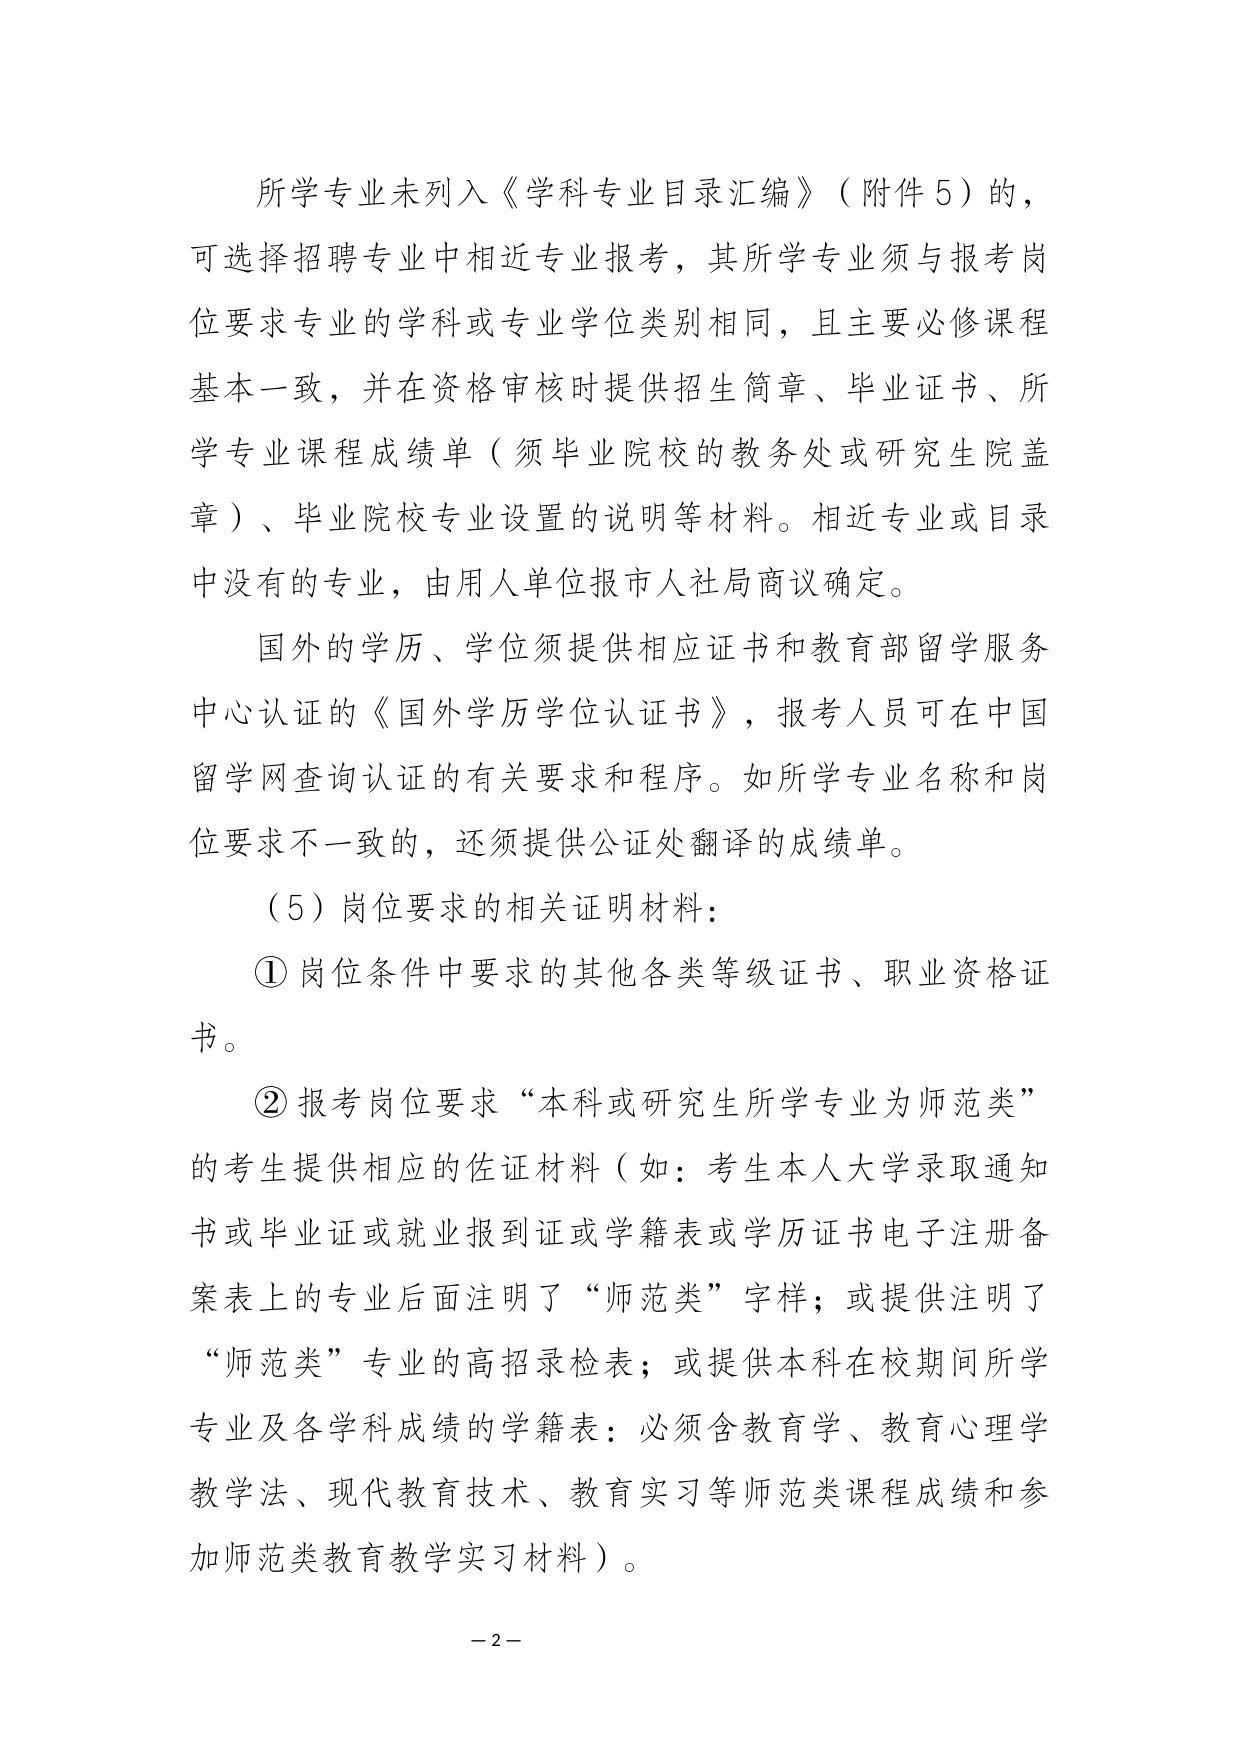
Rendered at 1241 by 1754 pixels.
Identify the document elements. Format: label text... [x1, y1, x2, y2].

text 国外的学历、学位须提供相应证书和教育部留学服务中心认证的《国外学历学位认证书》，报考人员可在中国留学网查询认证的有关要求和程序。如所学专业名称和岗位要求不一致的，还须提供公证处翻译的成绩单。 [187, 617, 1053, 877]
text 所学专业未列入《学科专业目录汇编》（附件5）的，可选择招聘专业中相近专业报考，其所学专业须与报考岗位要求专业的学科或专业学位类别相同，且主要必修课程基本一致，并在资格审核时提供招生简章、毕业证书、所学专业课程成绩单（须毕业院校的教务处或研究生院盖章）、毕业院校专业设置的说明等材料。相近专业或目录中没有的专业，由用人单位报市人社局商议确定。 [187, 162, 1053, 617]
text ①岗位条件中要求的其他各类等级证书、职业资格证书。 [187, 942, 1053, 1072]
text ②报考岗位要求“本科或研究生所学专业为师范类”的考生提供相应的佐证材料（如：考生本人大学录取通知书或毕业证或就业报到证或学籍表或学历证书电子注册备案表上的专业后面注明了“师范类”字样；或提供注明了“师范类”专业的高招录检表；或提供本科在校期间所学专业及各学科成绩的学籍表：必须含教育学、教育心理学、教学法、现代教育技术、教育实习等师范类课程成绩和参加师范类教育教学实习材料）。 [187, 1072, 1053, 1592]
text （5）岗位要求的相关证明材料： [187, 877, 1053, 942]
